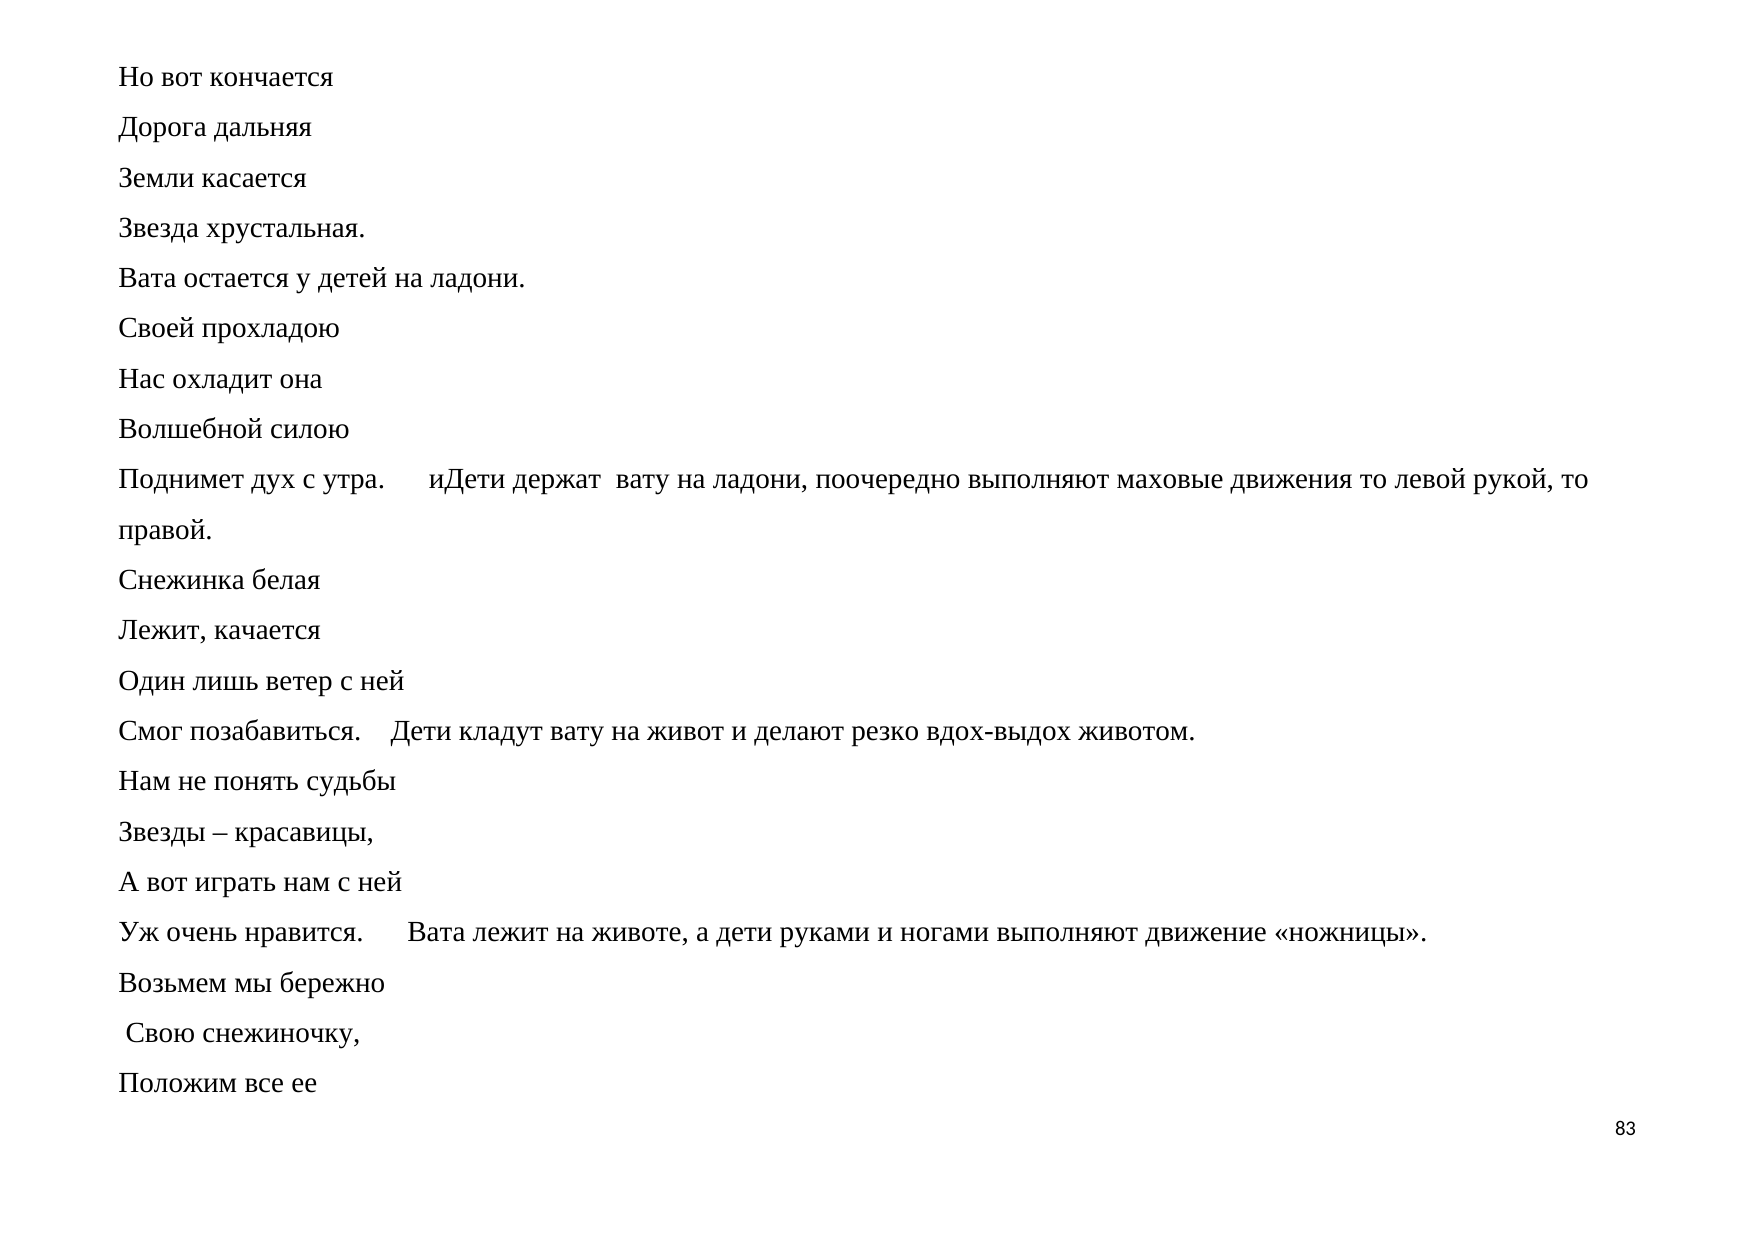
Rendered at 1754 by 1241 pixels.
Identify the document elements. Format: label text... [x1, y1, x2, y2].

text Нас охладит она [118, 361, 1636, 394]
text Но вот кончается [118, 59, 1636, 93]
text Земли касается [118, 160, 1636, 193]
text Звезда хрустальная. [118, 210, 1636, 243]
text Свою снежиночку, [118, 1015, 1636, 1048]
text Снежинка белая [118, 562, 1636, 596]
text Лежит, качается [118, 612, 1636, 646]
text Положим все ее [118, 1065, 1636, 1099]
text Смог позабавиться. Дети кладут вату на живот и делают резко вдох-выдох животом. [118, 713, 1636, 747]
text Волшебной силою [118, 411, 1636, 445]
text Нам не понять судьбы [118, 763, 1636, 797]
text Возьмем мы бережно [118, 965, 1636, 998]
text Уж очень нравится. Вата лежит на животе, а дети руками и ногами выполняют движение «ножницы». [118, 914, 1636, 948]
text А вот играть нам с ней [118, 864, 1636, 898]
text Один лишь ветер с ней [118, 663, 1636, 696]
text Звезды – красавицы, [118, 814, 1636, 847]
text Своей прохладою [118, 311, 1636, 344]
text Дорога дальняя [118, 109, 1636, 143]
text Вата остается у детей на ладони. [118, 260, 1636, 294]
text Поднимет дух с утра. иДети держат вату на ладони, поочередно выполняют маховые движения то левой рукой, то правой. [118, 462, 1636, 545]
